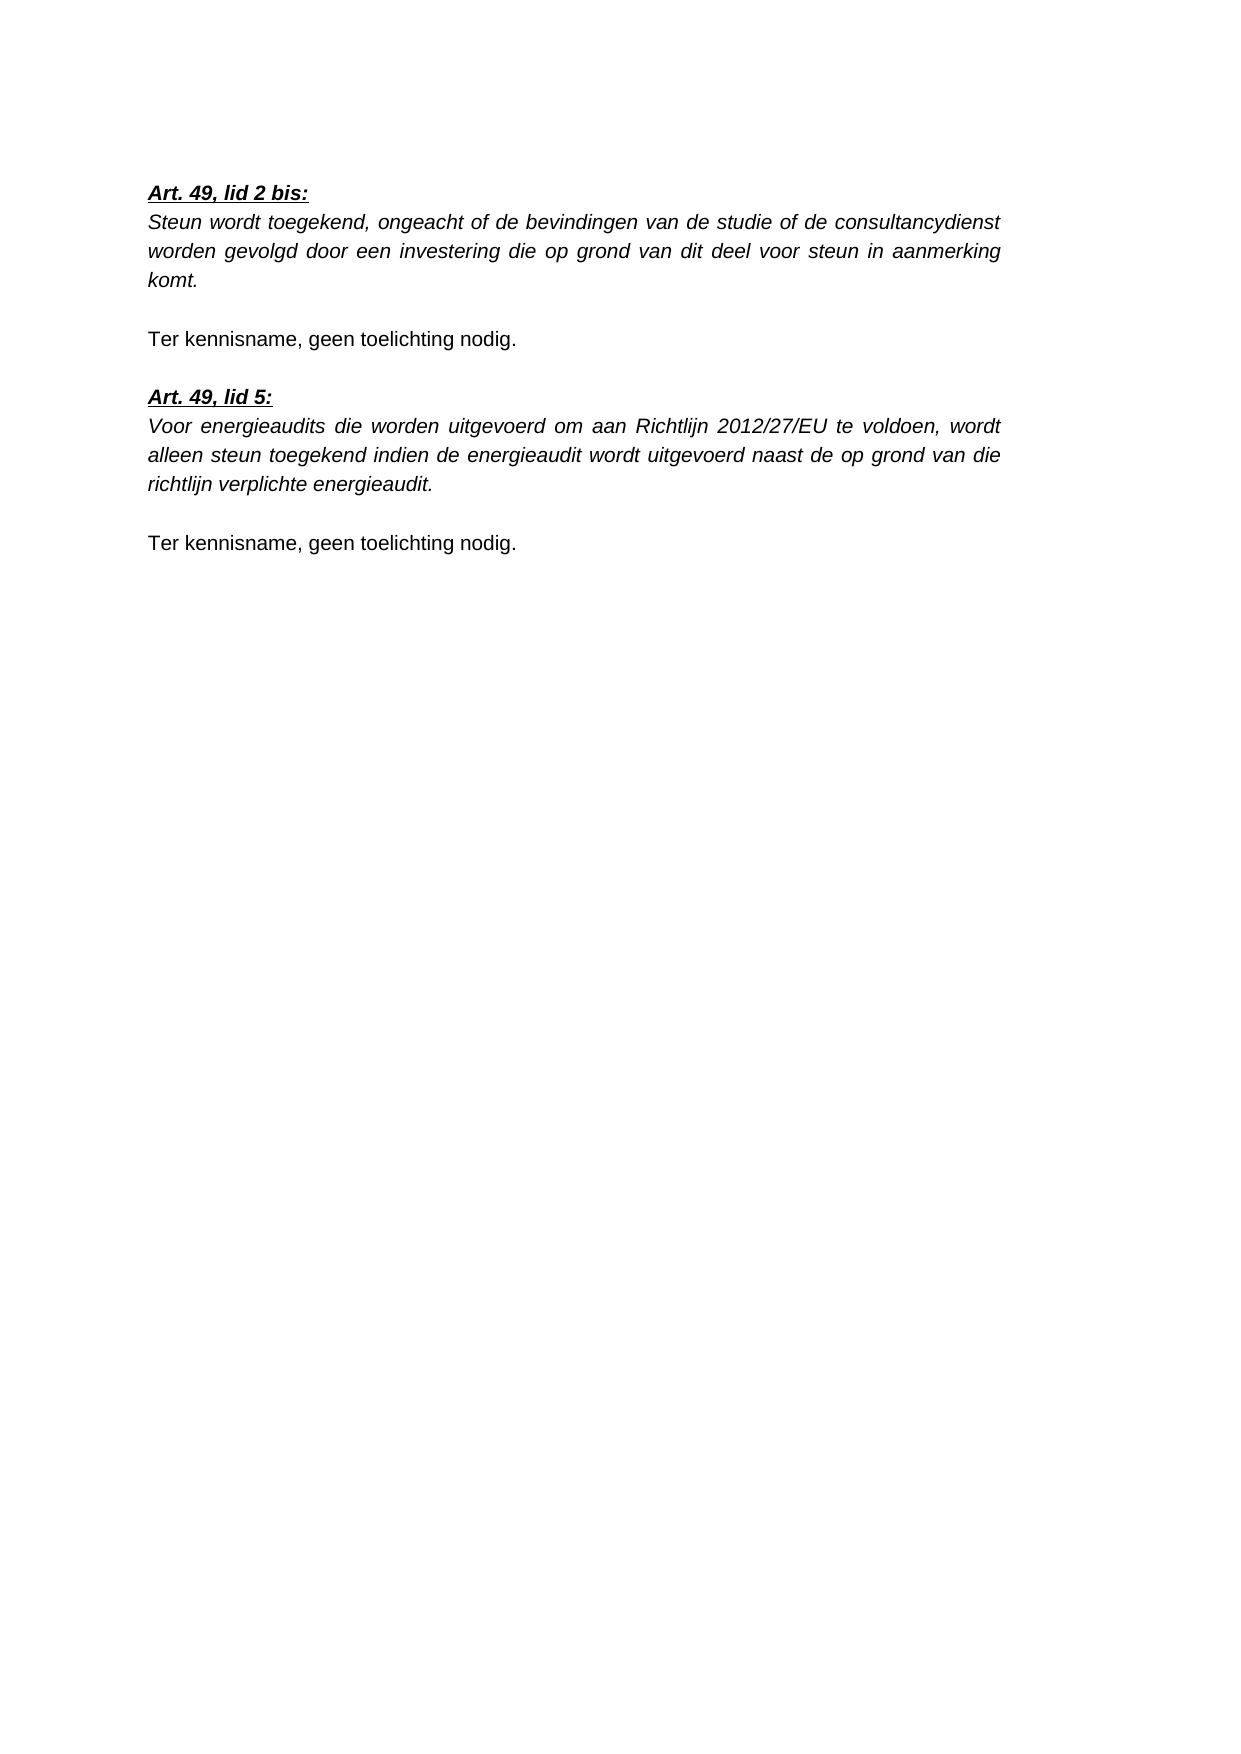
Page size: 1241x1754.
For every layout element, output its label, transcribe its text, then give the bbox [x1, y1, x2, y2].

text Art. 49, lid 2 bis: [148, 177, 1004, 206]
text Voor energieaudits die worden uitgevoerd om aan Richtlijn 2012/27/EU te voldoen, wordt alleen steun toegekend indien de energieaudit wordt uitgevoerd naast de op grond van die richtlijn verplichte energieaudit. [148, 410, 1004, 498]
text Steun wordt toegekend, ongeacht of de bevindingen van de studie of de consultancydienst worden gevolgd door een investering die op grond van dit deel voor steun in aanmerking komt. [148, 206, 1004, 293]
text Ter kennisname, geen toelichting nodig. [148, 527, 1004, 556]
text Ter kennisname, geen toelichting nodig. [148, 323, 1004, 352]
text Art. 49, lid 5: [148, 381, 1004, 410]
